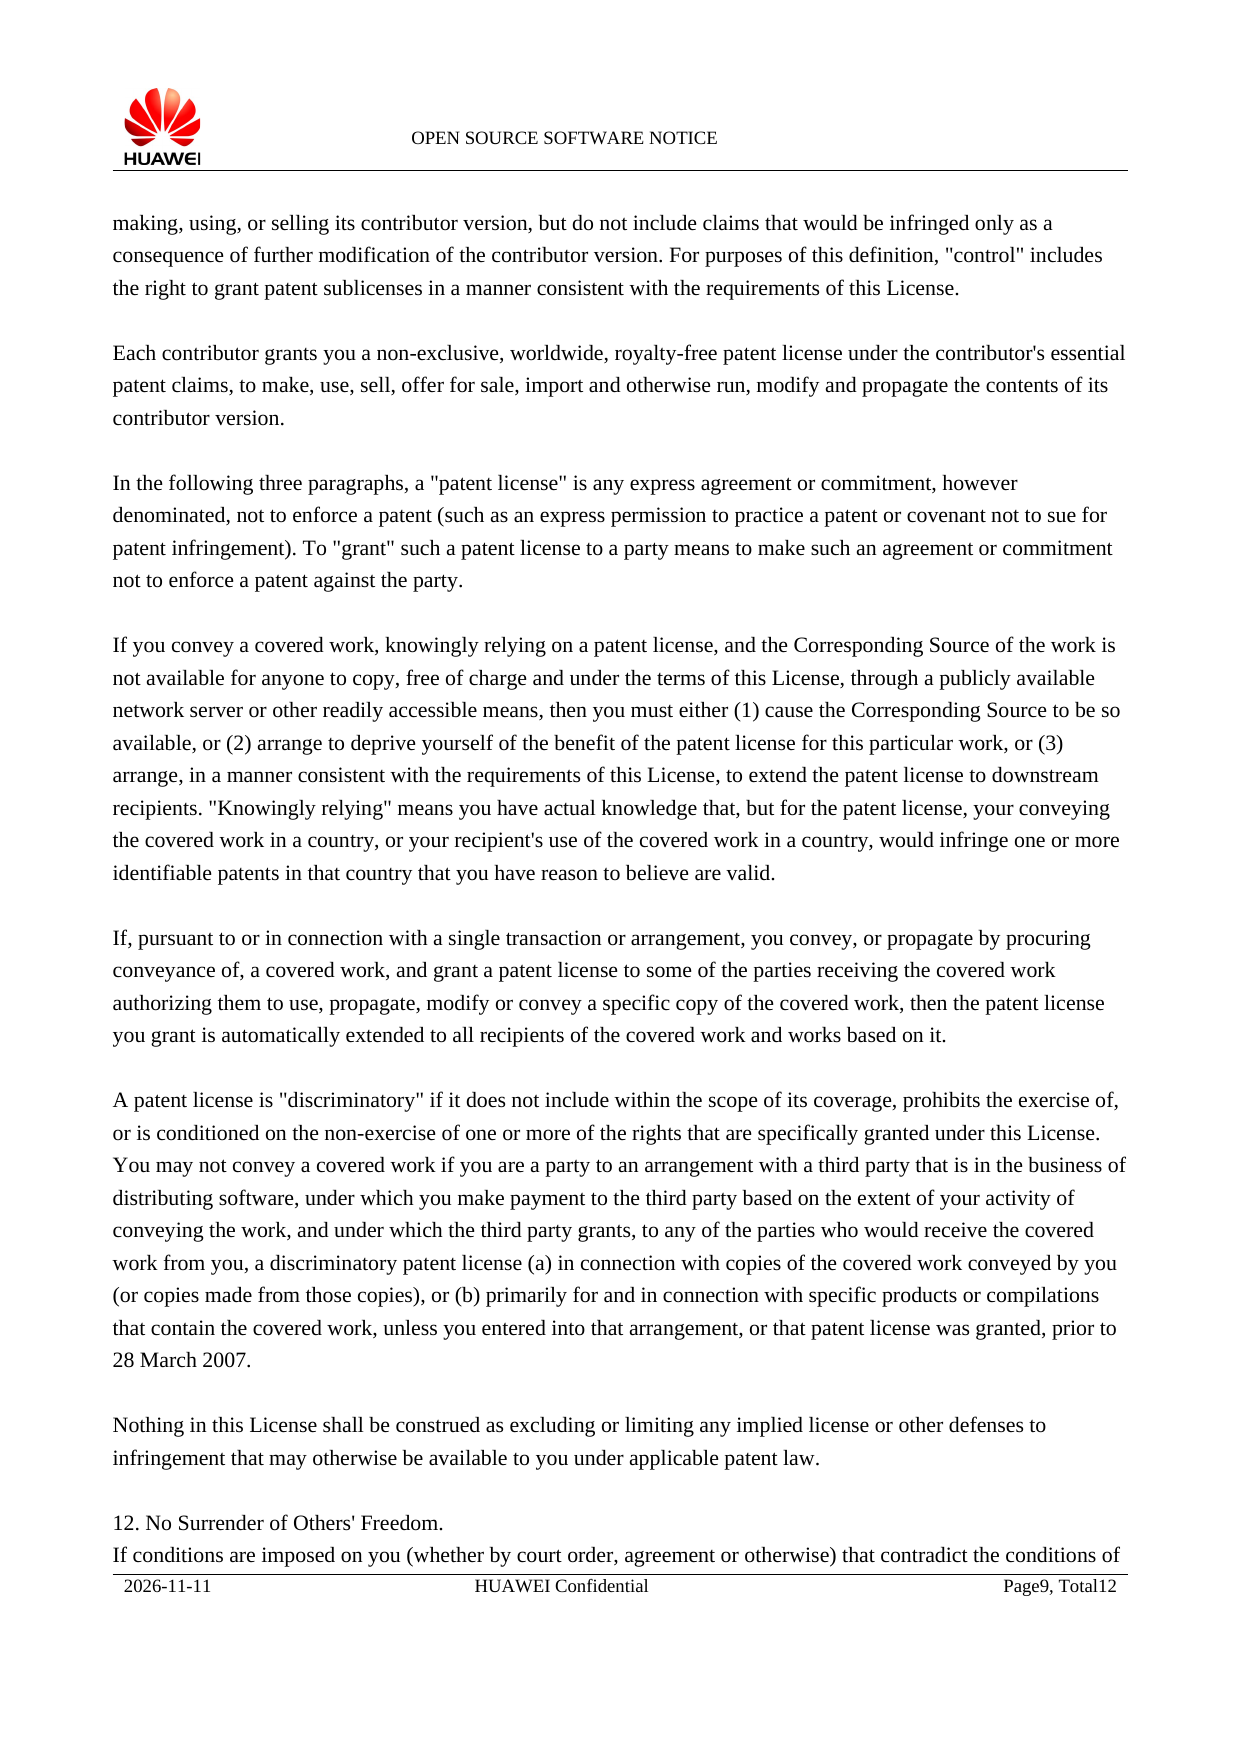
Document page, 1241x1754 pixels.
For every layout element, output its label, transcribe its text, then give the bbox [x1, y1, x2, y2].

text If, pursuant to or in connection with a single transaction or arrangement, you convey, or propagate by procuring conveyance of, a covered work, and grant a patent license to some of the parties receiving the covered work authorizing them to use, propagate, modify or convey a specific copy of the covered work, then the patent license you grant is automatically extended to all recipients of the covered work and works based on it. [112, 921, 1128, 1051]
text In the following three paragraphs, a "patent license" is any express agreement or commitment, however denominated, not to enforce a patent (such as an express permission to practice a patent or covenant not to sue for patent infringement). To "grant" such a patent license to a party means to make such an agreement or commitment not to enforce a patent against the party. [112, 466, 1128, 596]
text 12. No Surrender of Others' Freedom. [112, 1506, 1128, 1539]
text Each contributor grants you a non-exclusive, worldwide, royalty-free patent license under the contributor's essential patent claims, to make, use, sell, offer for sale, import and otherwise run, modify and propagate the contents of its contributor version. [112, 336, 1128, 434]
text If you convey a covered work, knowingly relying on a patent license, and the Corresponding Source of the work is not available for anyone to copy, free of charge and under the terms of this License, through a publicly available network server or other readily accessible means, then you must either (1) cause the Corresponding Source to be so available, or (2) arrange to deprive yourself of the benefit of the patent license for this particular work, or (3) arrange, in a manner consistent with the requirements of this License, to extend the patent license to downstream recipients. "Knowingly relying" means you have actual knowledge that, but for the patent license, your conveying the covered work in a country, or your recipient's use of the covered work in a country, would infringe one or more identifiable patents in that country that you have reason to believe are valid. [112, 629, 1128, 889]
text Nothing in this License shall be construed as excluding or limiting any implied license or other defenses to infringement that may otherwise be available to you under applicable patent law. [112, 1409, 1128, 1474]
text A patent license is "discriminatory" if it does not include within the scope of its coverage, prohibits the exercise of, or is conditioned on the non-exercise of one or more of the rights that are specifically granted under this License. You may not convey a covered work if you are a party to an arrangement with a third party that is in the business of distributing software, under which you make payment to the third party based on the extent of your activity of conveying the work, and under which the third party grants, to any of the parties who would receive the covered work from you, a discriminatory patent license (a) in connection with copies of the covered work conveyed by you (or copies made from those copies), or (b) primarily for and in connection with specific products or compilations that contain the covered work, unless you entered into that arrangement, or that patent license was granted, prior to 28 March 2007. [112, 1084, 1128, 1376]
picture [124, 88, 201, 165]
